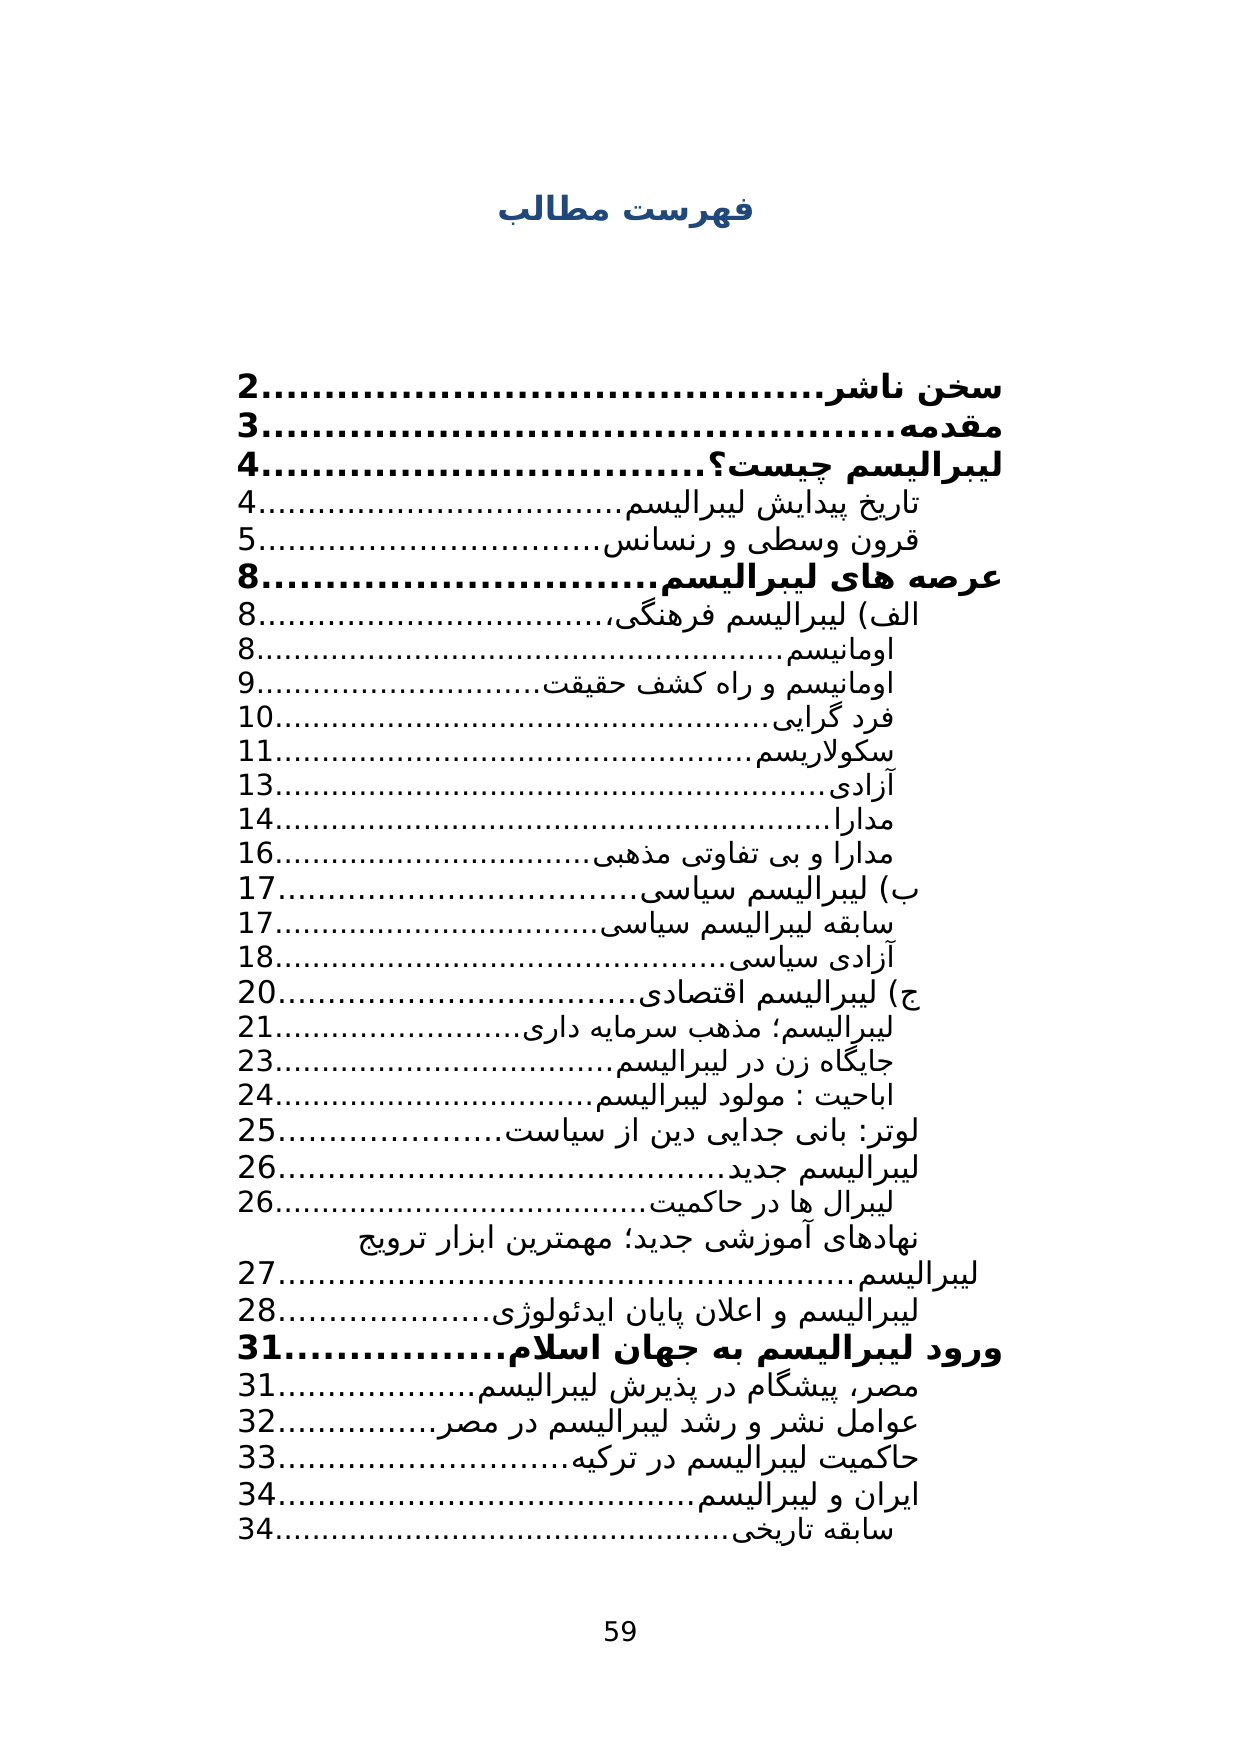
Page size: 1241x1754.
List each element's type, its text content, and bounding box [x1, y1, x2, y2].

subtitle فهرست مطالب [236, 190, 1004, 228]
